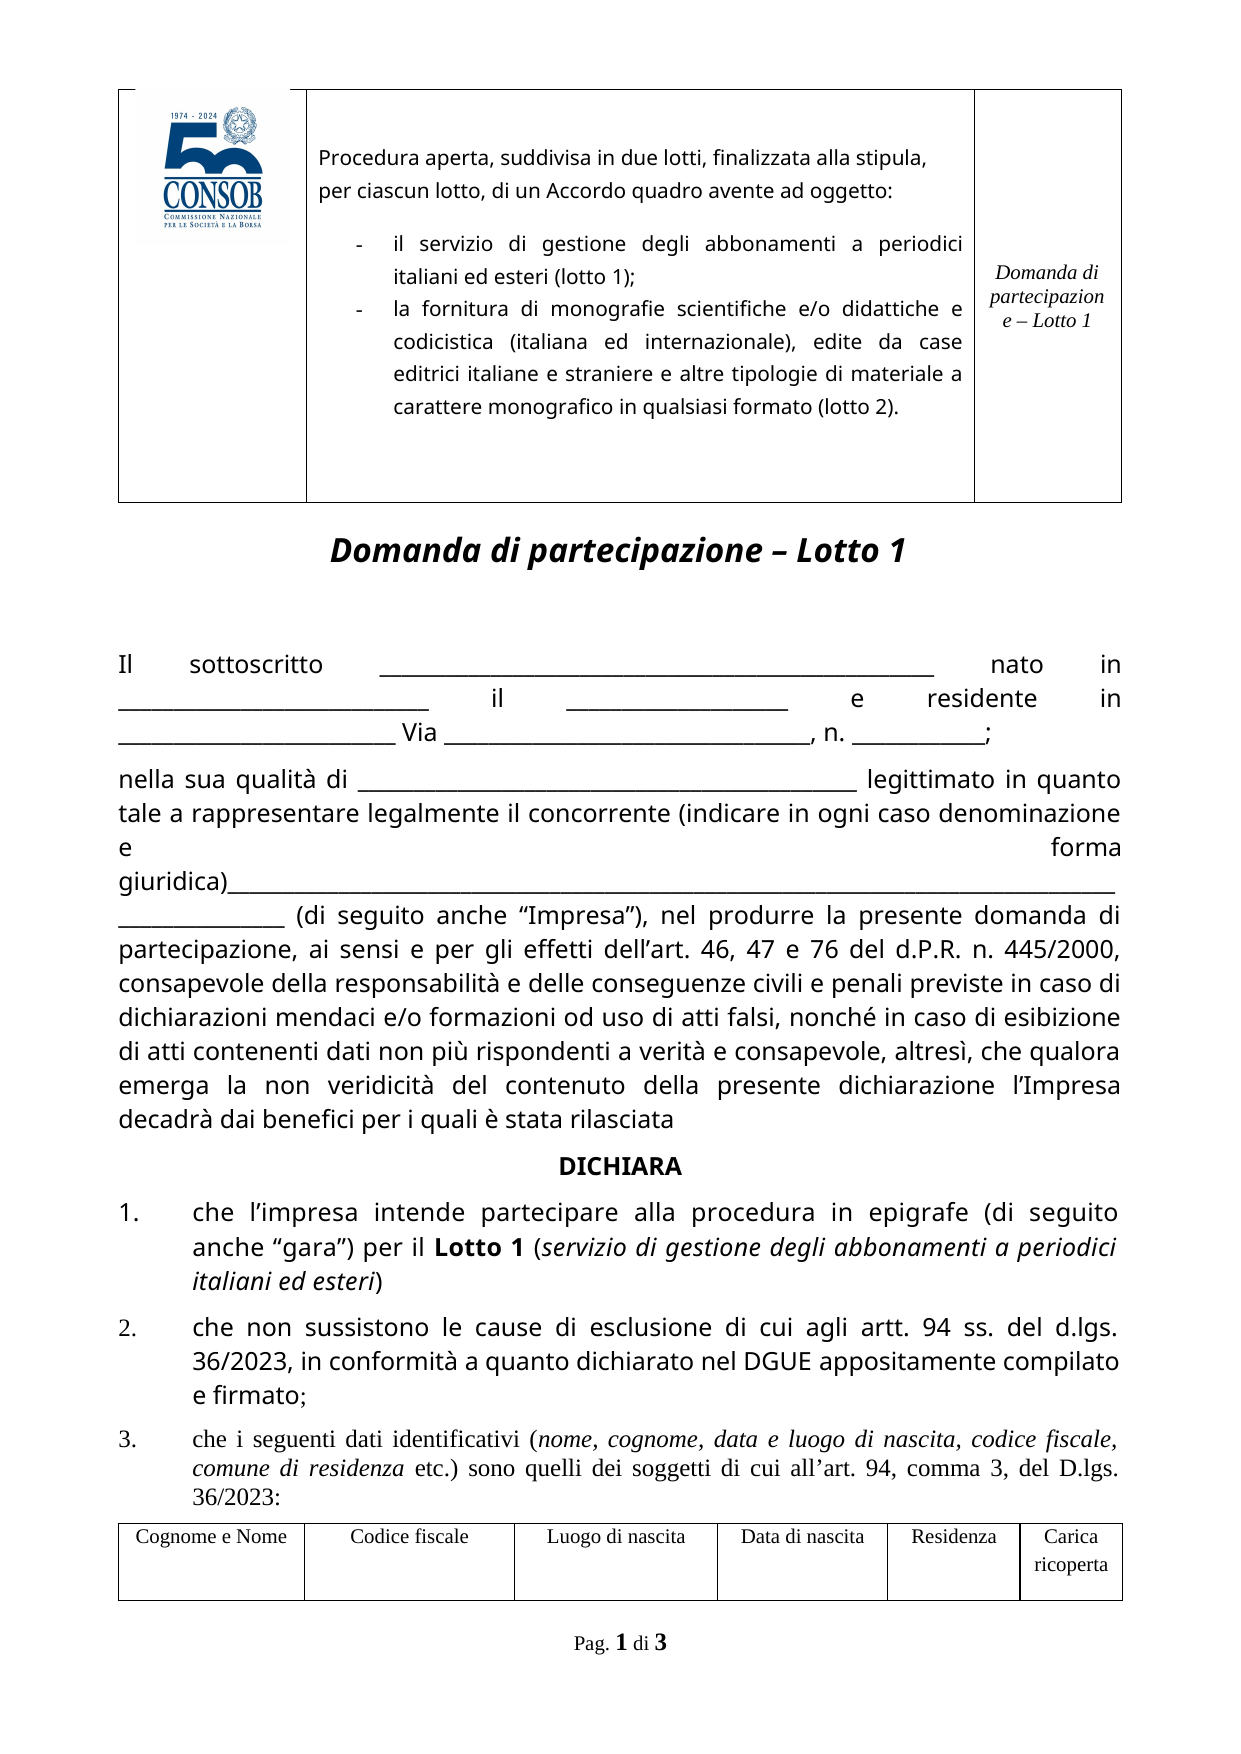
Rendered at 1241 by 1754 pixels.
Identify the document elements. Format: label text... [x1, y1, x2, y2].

text DICHIARA [118, 1148, 1122, 1183]
table_header Cognome e Nome [119, 1524, 304, 1600]
text Domanda di partecipazione – Lotto 1 [118, 527, 1122, 572]
table_header Data di nascita [718, 1524, 887, 1600]
text nella sua qualità di _____________________________________________ legittimato in quanto tale a rappresentare legalmente il concorrente (indicare in ogni caso denominazione e forma giuridica)_______________________________________________________________________________________________ (di seguito anche “Impresa”), nel produrre la presente domanda di partecipazione, ai sensi e per gli effetti dell’art. 46, 47 e 76 del d.P.R. n. 445/2000, consapevole della responsabilità e delle conseguenze civili e penali previste in caso di dichiarazioni mendaci e/o formazioni od uso di atti falsi, nonché in caso di esibizione di atti contenenti dati non più rispondenti a verità e consapevole, altresì, che qualora emerga la non veridicità del contenuto della presente dichiarazione l’Impresa decadrà dai benefici per i quali è stata rilasciata [118, 761, 1122, 1136]
text Il sottoscritto __________________________________________________ nato in ____________________________ il ____________________ e residente in _________________________ Via _________________________________, n. ____________; [118, 647, 1122, 749]
list che non sussistono le cause di esclusione di cui agli artt. 94 ss. del d.lgs. 36/2023, in conformità a quanto dichiarato nel DGUE appositamente compilato e firmato; [118, 1310, 1120, 1412]
table_header Codice fiscale [305, 1524, 514, 1600]
table_header Residenza [888, 1524, 1019, 1600]
table_header Carica ricoperta [1021, 1524, 1122, 1600]
picture [135, 89, 291, 245]
list che l’impresa intende partecipare alla procedura in epigrafe (di seguito anche “gara”) per il Lotto 1 (servizio di gestione degli abbonamenti a periodici italiani ed esteri) [118, 1195, 1120, 1297]
table_header Luogo di nascita [515, 1524, 717, 1600]
list che i seguenti dati identificativi (nome, cognome, data e luogo di nascita, codice fiscale, comune di residenza etc.) sono quelli dei soggetti di cui all’art. 94, comma 3, del D.lgs. 36/2023: [118, 1424, 1120, 1511]
